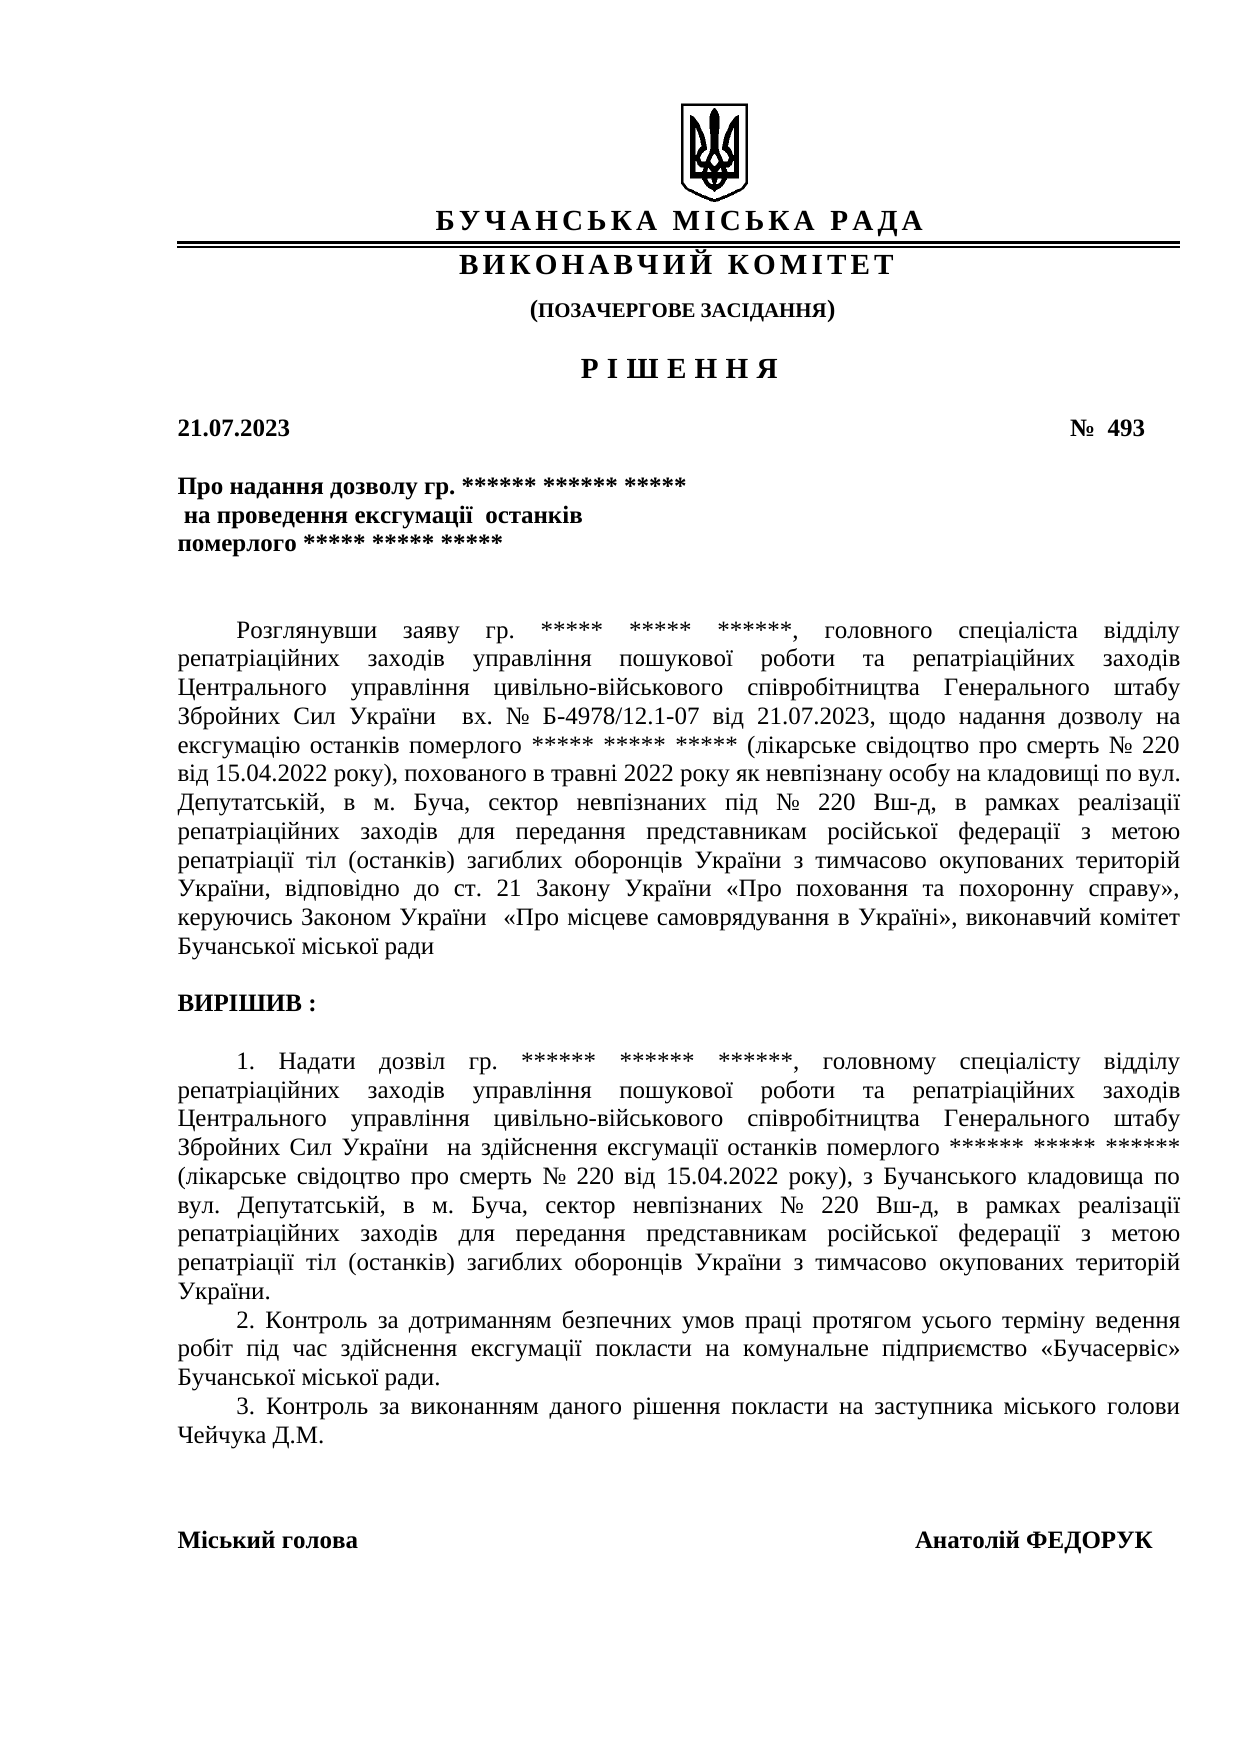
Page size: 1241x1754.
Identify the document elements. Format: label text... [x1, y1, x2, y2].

text Розглянувши заяву гр. ***** ***** ******, головного спеціаліста відділу репатріаційних заходів управління пошукової роботи та репатріаційних заходів Центрального управління цивільно-військового співробітництва Генерального штабу Збройних Сил України вх. № Б-4978/12.1-07 від 21.07.2023, щодо надання дозволу на ексгумацію останків померлого ***** ***** ***** (лікарське свідоцтво про смерть № 220 від 15.04.2022 року), похованого в травні 2022 року як невпізнану особу на кладовищі по вул. Депутатській, в м. Буча, сектор невпізнаних під № 220 Вш-д, в рамках реалізації репатріаційних заходів для передання представникам російської федерації з метою репатріації тіл (останків) загиблих оборонців України з тимчасово окупованих територій України, відповідно до ст. 21 Закону України «Про поховання та похоронну справу», керуючись Законом України «Про місцеве самоврядування в Україні», виконавчий комітет Бучанської міської ради [177, 615, 1181, 960]
table_header ВИКОНАВЧИЙ КОМІТЕТ [177, 248, 1180, 294]
picture [679, 102, 750, 203]
title на проведення ексгумації останків [177, 500, 1181, 528]
title ВИРІШИВ : [177, 988, 1181, 1017]
text Міський голова Анатолій ФЕДОРУК [177, 1525, 1181, 1554]
text 21.07.2023 № 493 [177, 413, 1181, 442]
text 1. Надати дозвіл гр. ****** ****** ******, головному спеціалісту відділу репатріаційних заходів управління пошукової роботи та репатріаційних заходів Центрального управління цивільно-військового співробітництва Генерального штабу Збройних Сил України на здійснення ексгумації останків померлого ****** ***** ****** (лікарське свідоцтво про смерть № 220 від 15.04.2022 року), з Бучанського кладовища по вул. Депутатській, в м. Буча, сектор невпізнаних № 220 Вш-д, в рамках реалізації репатріаційних заходів для передання представникам російської федерації з метою репатріації тіл (останків) загиблих оборонців України з тимчасово окупованих територій України. [177, 1046, 1181, 1305]
title померлого ***** ***** ***** [177, 528, 1181, 557]
text БУЧАНСЬКА МІСЬКА РАДА [177, 203, 1181, 236]
text (ПОЗАЧЕРГОВЕ ЗАСІДАННЯ) [177, 294, 1181, 322]
title Про надання дозволу гр. ****** ****** ***** [177, 471, 1181, 500]
text 2. Контроль за дотриманням безпечних умов праці протягом усього терміну ведення робіт під час здійснення ексгумації покласти на комунальне підприємство «Бучасервіс» Бучанської міської ради. [177, 1305, 1181, 1391]
title 3. Контроль за виконанням даного рішення покласти на заступника міського голови Чейчука Д.М. [177, 1391, 1181, 1448]
text РІШЕННЯ [177, 351, 1181, 385]
